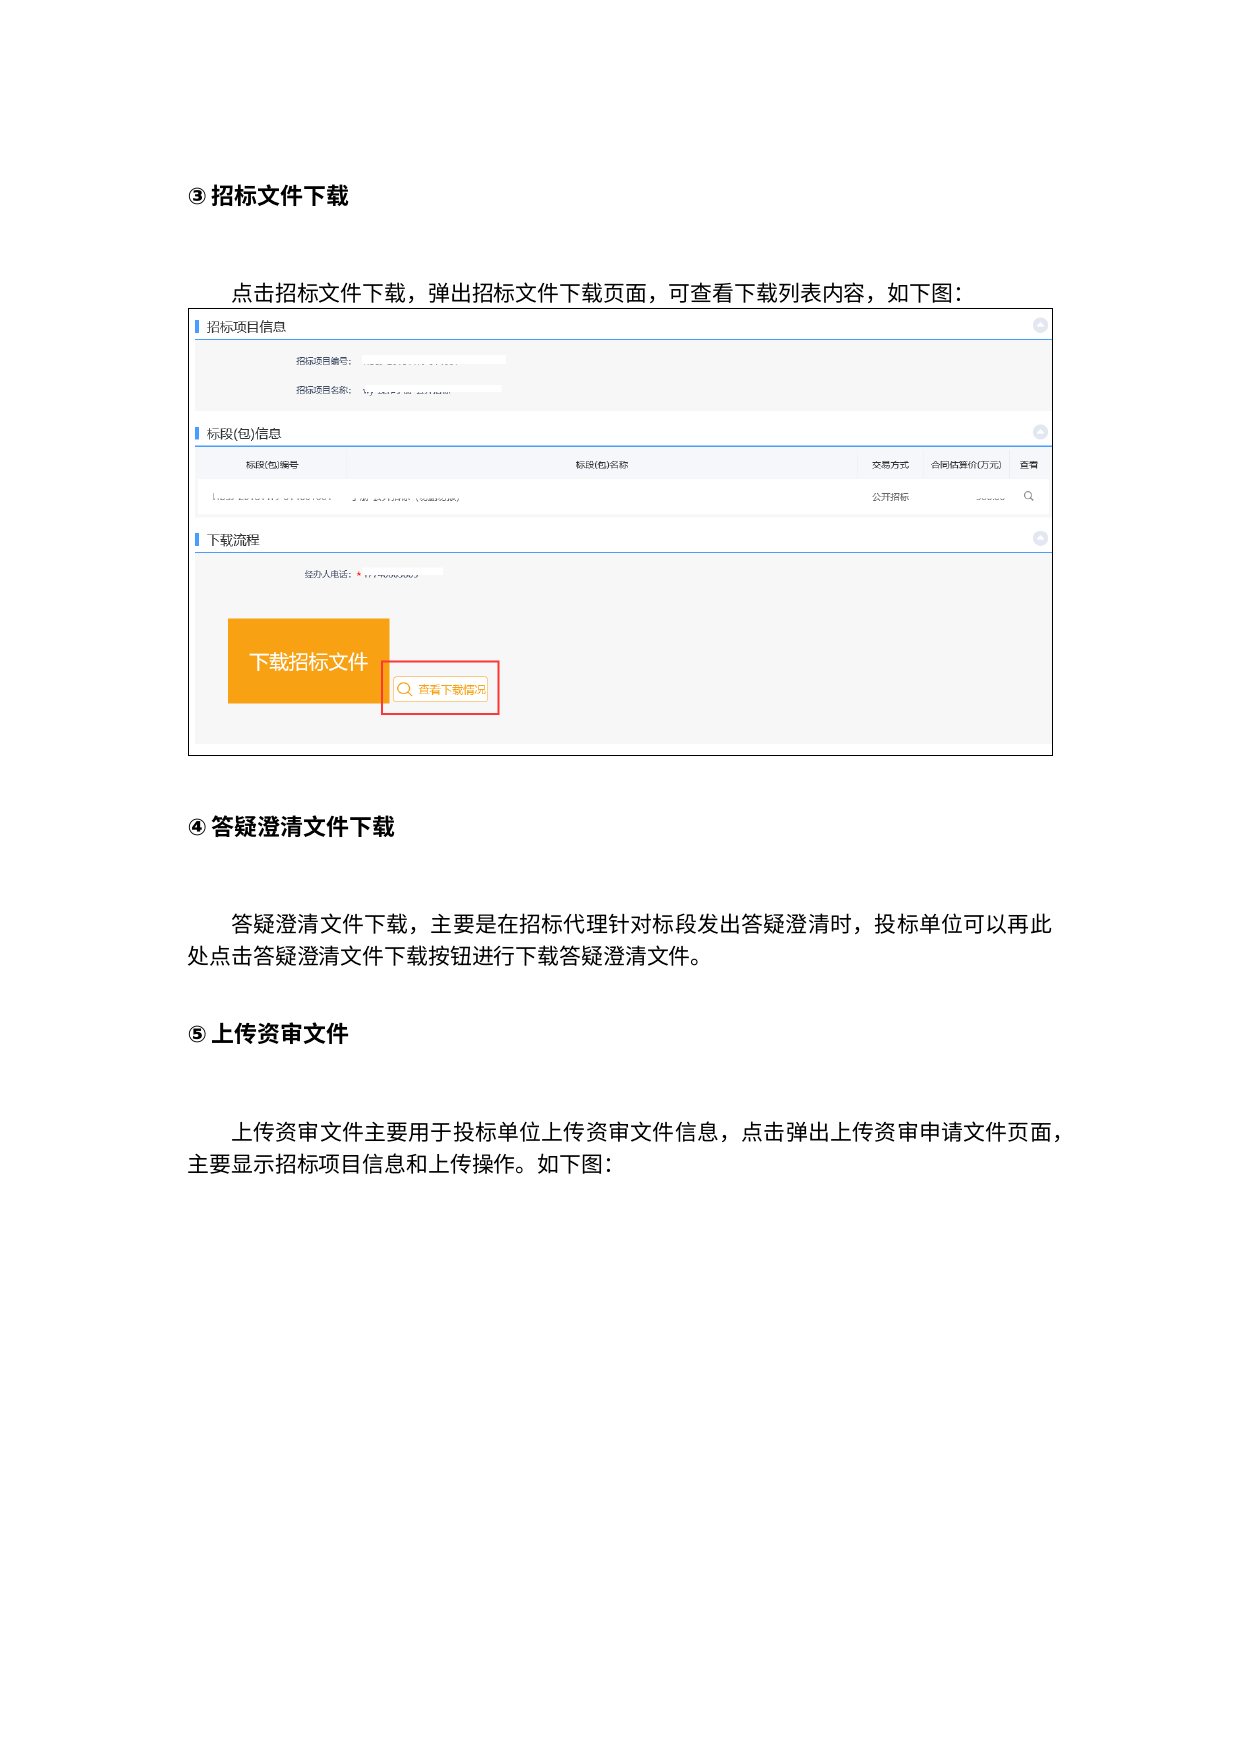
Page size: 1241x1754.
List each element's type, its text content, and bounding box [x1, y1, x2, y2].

subtitle ④答疑澄清文件下载 [187, 792, 1053, 857]
text 上传资审文件主要用于投标单位上传资审文件信息，点击弹出上传资审申请文件页面，主要显示招标项目信息和上传操作。如下图： [187, 1114, 1053, 1179]
subtitle ③招标文件下载 [187, 162, 1053, 227]
subtitle ⑤上传资审文件 [187, 1001, 1053, 1066]
picture [189, 309, 1052, 755]
text 点击招标文件下载，弹出招标文件下载页面，可查看下载列表内容，如下图： [187, 276, 1053, 308]
text 答疑澄清文件下载，主要是在招标代理针对标段发出答疑澄清时，投标单位可以再此处点击答疑澄清文件下载按钮进行下载答疑澄清文件。 [187, 906, 1053, 971]
